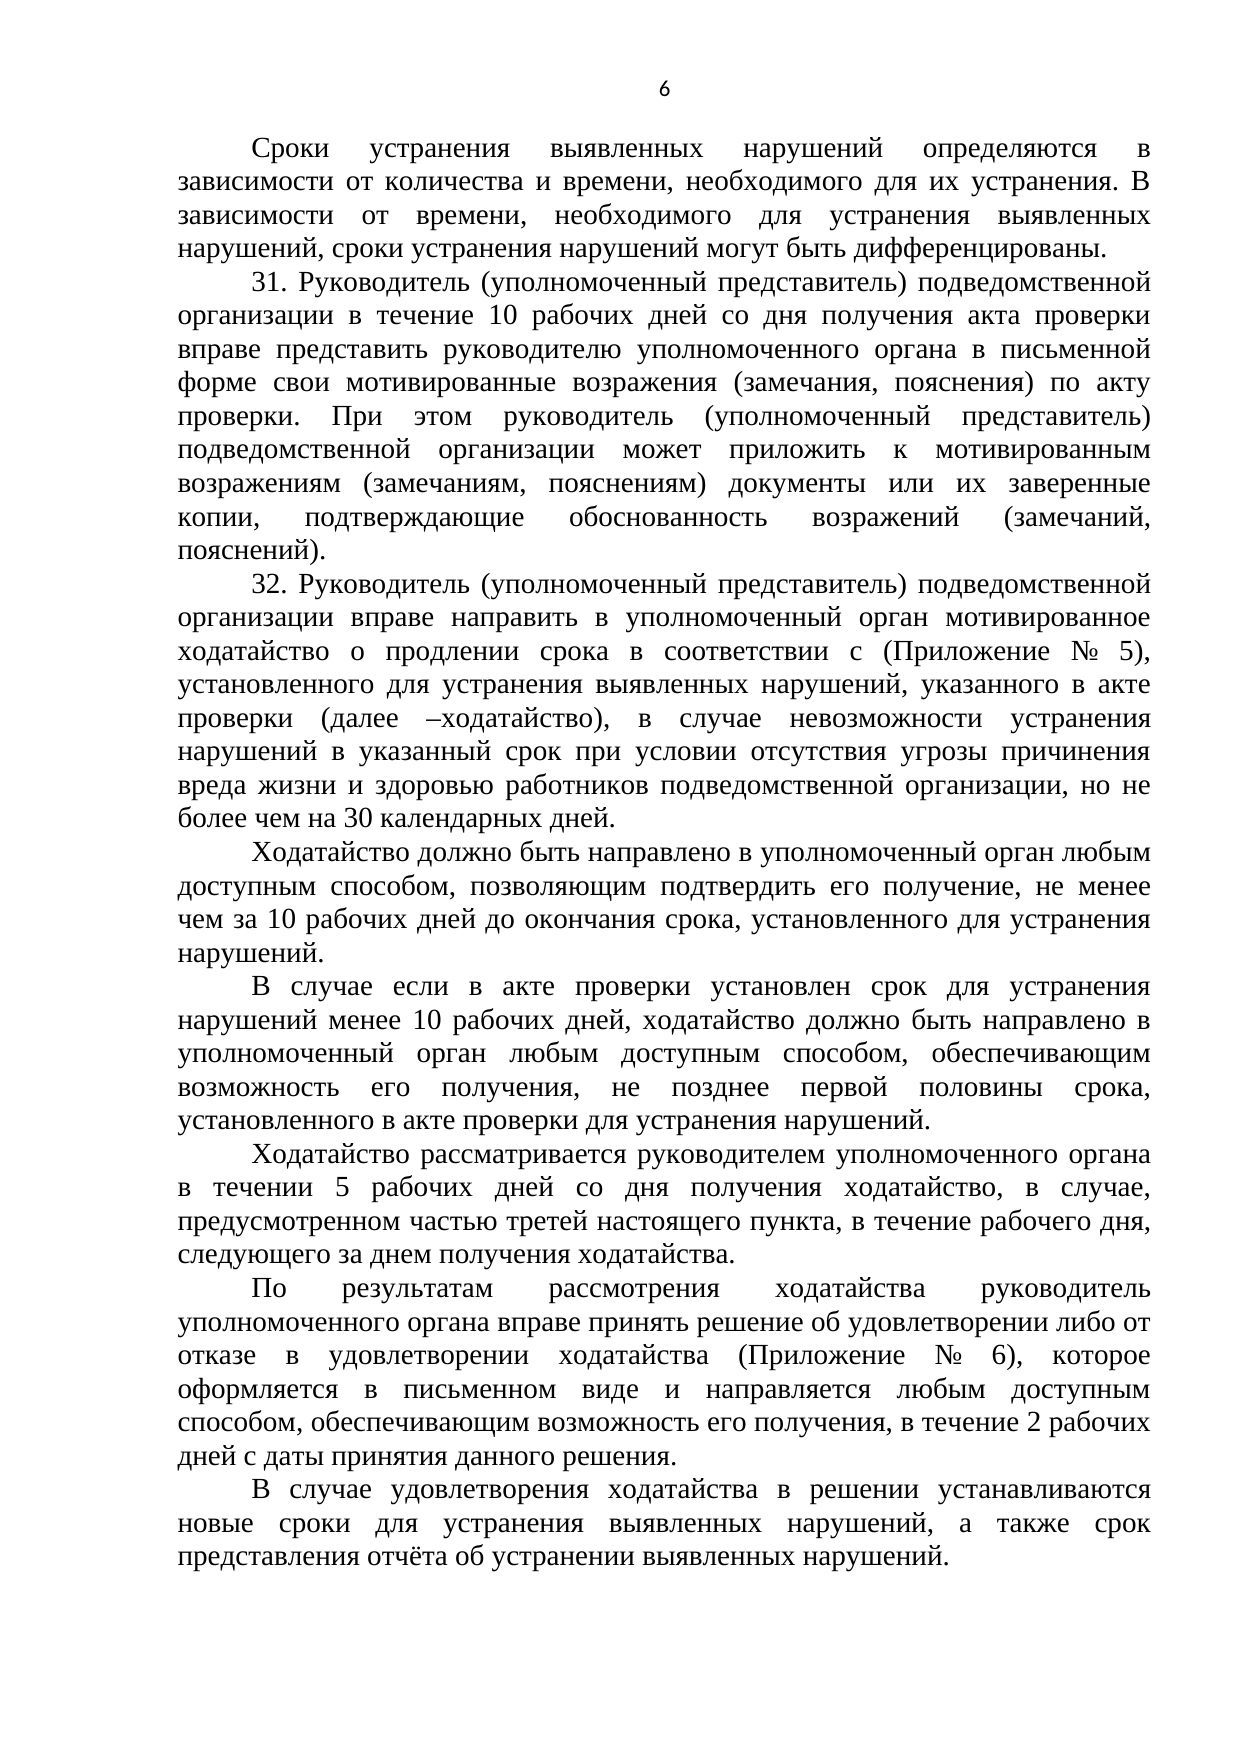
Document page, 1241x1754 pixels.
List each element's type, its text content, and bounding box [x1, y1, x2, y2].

text В случае удовлетворения ходатайства в решении устанавливаются новые сроки для устранения выявленных нарушений, а также срок представления отчёта об устранении выявленных нарушений. [177, 1471, 1152, 1572]
text 32. Руководитель (уполномоченный представитель) подведомственной организации вправе направить в уполномоченный орган мотивированное ходатайство о продлении срока в соответствии с (Приложение № 5), установленного для устранения выявленных нарушений, указанного в акте проверки (далее –ходатайство), в случае невозможности устранения нарушений в указанный срок при условии отсутствия угрозы причинения вреда жизни и здоровью работников подведомственной организации, но не более чем на 30 календарных дней. [177, 566, 1152, 834]
text Ходатайство должно быть направлено в уполномоченный орган любым доступным способом, позволяющим подтвердить его получение, не менее чем за 10 рабочих дней до окончания срока, установленного для устранения нарушений. [177, 834, 1152, 968]
text Ходатайство рассматривается руководителем уполномоченного органа в течении 5 рабочих дней со дня получения ходатайство, в случае, предусмотренном частью третей настоящего пункта, в течение рабочего дня, следующего за днем получения ходатайства. [177, 1136, 1152, 1270]
text В случае если в акте проверки установлен срок для устранения нарушений менее 10 рабочих дней, ходатайство должно быть направлено в уполномоченный орган любым доступным способом, обеспечивающим возможность его получения, не позднее первой половины срока, установленного в акте проверки для устранения нарушений. [177, 968, 1152, 1136]
text Сроки устранения выявленных нарушений определяются в зависимости от количества и времени, необходимого для их устранения. В зависимости от времени, необходимого для устранения выявленных нарушений, сроки устранения нарушений могут быть дифференцированы. [177, 130, 1152, 264]
text 31. Руководитель (уполномоченный представитель) подведомственной организации в течение 10 рабочих дней со дня получения акта проверки вправе представить руководителю уполномоченного органа в письменной форме свои мотивированные возражения (замечания, пояснения) по акту проверки. При этом руководитель (уполномоченный представитель) подведомственной организации может приложить к мотивированным возражениям (замечаниям, пояснениям) документы или их заверенные копии, подтверждающие обоснованность возражений (замечаний, пояснений). [177, 264, 1152, 566]
text По результатам рассмотрения ходатайства руководитель уполномоченного органа вправе принять решение об удовлетворении либо от отказе в удовлетворении ходатайства (Приложение № 6), которое оформляется в письменном виде и направляется любым доступным способом, обеспечивающим возможность его получения, в течение 2 рабочих дней с даты принятия данного решения. [177, 1270, 1152, 1471]
